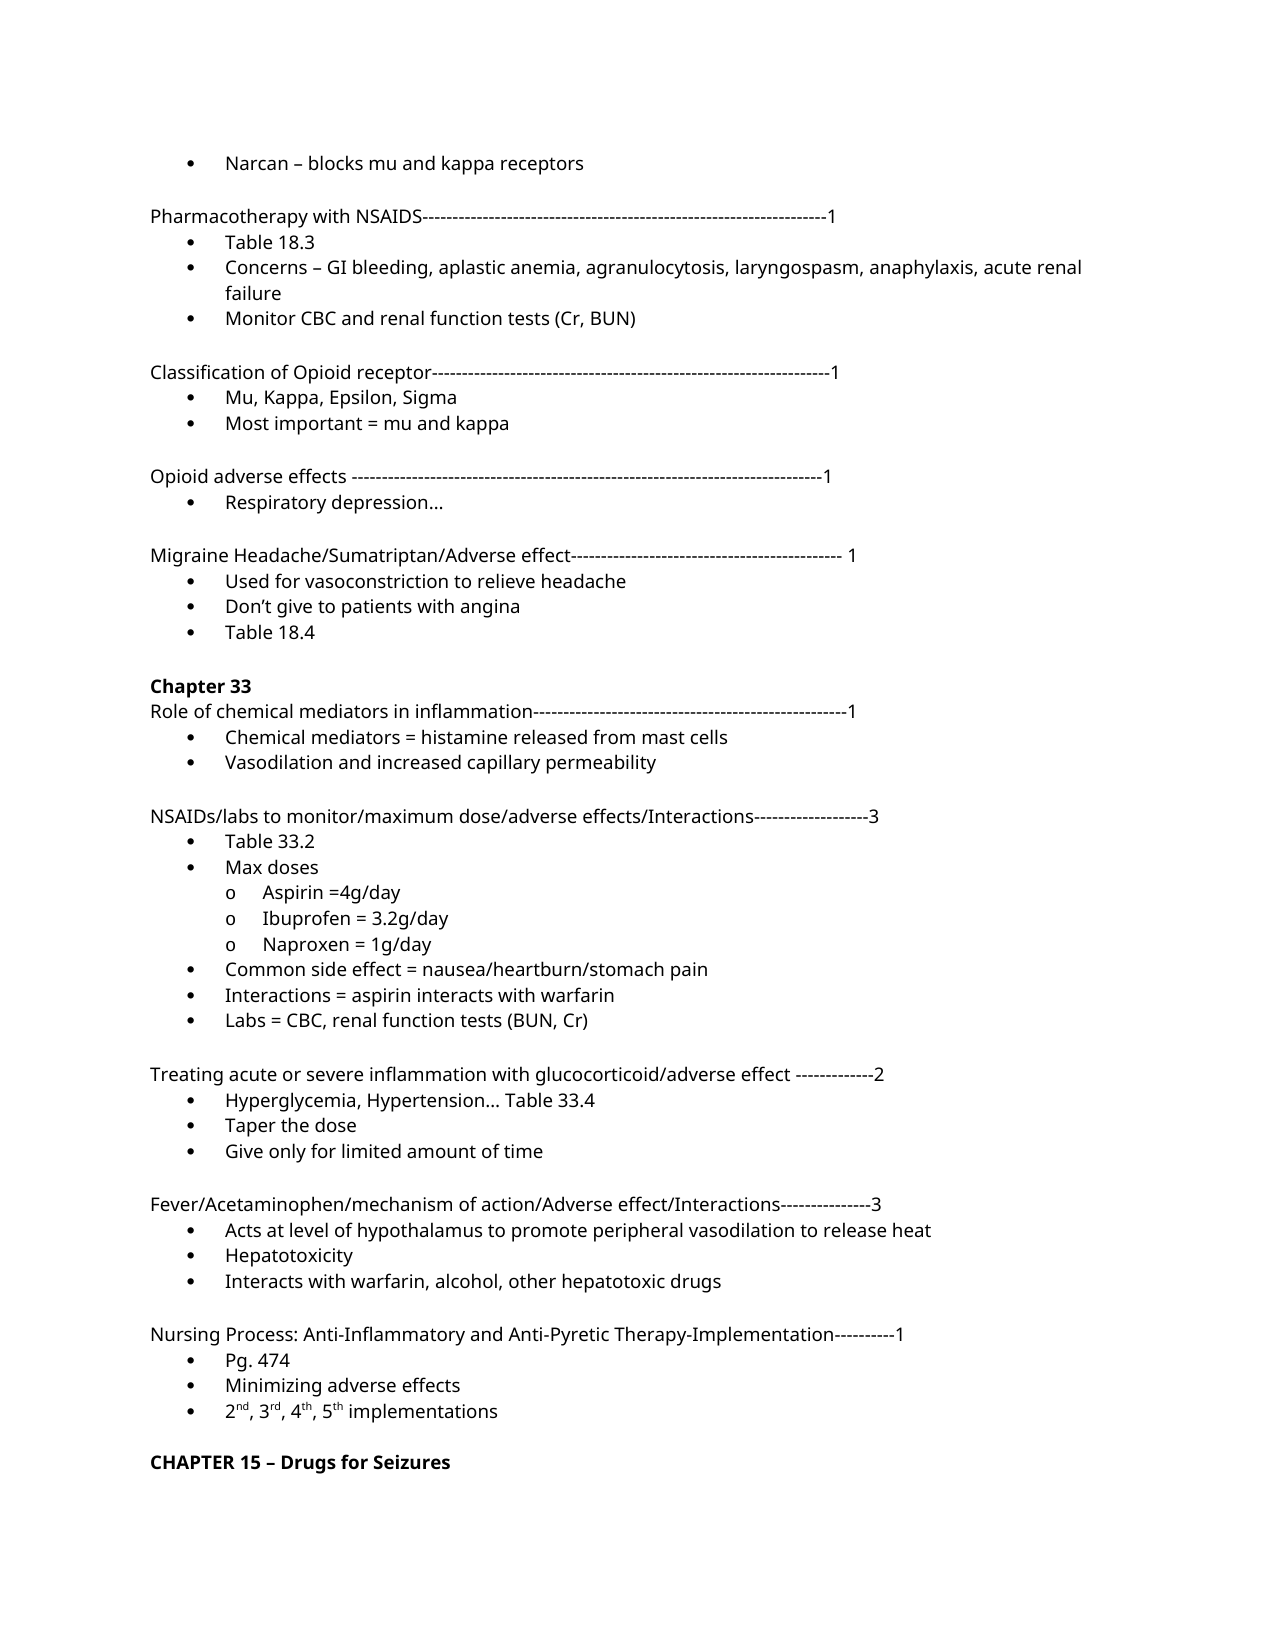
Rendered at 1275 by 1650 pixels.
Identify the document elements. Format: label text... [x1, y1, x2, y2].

list Monitor CBC and renal function tests (Cr, BUN) [187, 306, 1125, 359]
list Common side effect = nausea/heartburn/stomach pain [187, 957, 1125, 982]
list Narcan – blocks mu and kappa receptors [187, 150, 1125, 203]
text Treating acute or severe inflammation with glucocorticoid/adverse effect -------------2 [150, 1061, 1125, 1087]
text NSAIDs/labs to monitor/maximum dose/adverse effects/Interactions-------------------3 [150, 803, 1125, 828]
list Chemical mediators = histamine released from mast cells [187, 724, 1125, 749]
list Labs = CBC, renal function tests (BUN, Cr) [187, 1008, 1125, 1061]
list Hepatotoxicity [187, 1242, 1125, 1268]
list Used for vasoconstriction to relieve headache [187, 568, 1125, 594]
text Nursing Process: Anti-Inflammatory and Anti-Pyretic Therapy-Implementation----------1 [150, 1322, 1125, 1347]
list Vasodilation and increased capillary permeability [187, 749, 1125, 803]
list Give only for limited amount of time [187, 1138, 1125, 1191]
list Table 18.4 [187, 619, 1125, 673]
list Concerns – GI bleeding, aplastic anemia, agranulocytosis, laryngospasm, anaphylaxis, acute renal failure [187, 254, 1125, 306]
text Migraine Headache/Sumatriptan/Adverse effect--------------------------------------------- 1 [150, 543, 1125, 568]
text Classification of Opioid receptor------------------------------------------------------------------1 [150, 359, 1125, 385]
list Pg. 474 [187, 1347, 1125, 1373]
list Max doses [187, 854, 1125, 879]
list Most important = mu and kappa [187, 410, 1125, 464]
list Mu, Kappa, Epsilon, Sigma [187, 385, 1125, 410]
list Acts at level of hypothalamus to promote peripheral vasodilation to release heat [187, 1217, 1125, 1242]
text Role of chemical mediators in inflammation----------------------------------------------------1 [150, 698, 1125, 724]
list Interactions = aspirin interacts with warfarin [187, 982, 1125, 1008]
list Naproxen = 1g/day [225, 931, 1125, 957]
list Ibuprofen = 3.2g/day [225, 905, 1125, 931]
list 2nd, 3rd, 4th, 5th implementations [187, 1398, 1125, 1424]
list Table 18.3 [187, 229, 1125, 254]
text Opioid adverse effects ------------------------------------------------------------------------------1 [150, 464, 1125, 489]
text Fever/Acetaminophen/mechanism of action/Adverse effect/Interactions---------------3 [150, 1191, 1125, 1217]
list Don’t give to patients with angina [187, 594, 1125, 619]
text Pharmacotherapy with NSAIDS-------------------------------------------------------------------1 [150, 203, 1125, 229]
list Aspirin =4g/day [225, 879, 1125, 905]
text Chapter 33 [150, 673, 1125, 698]
list Minimizing adverse effects [187, 1373, 1125, 1398]
list Hyperglycemia, Hypertension… Table 33.4 [187, 1087, 1125, 1112]
list Taper the dose [187, 1112, 1125, 1138]
list Respiratory depression… [187, 489, 1125, 543]
list Table 33.2 [187, 828, 1125, 854]
list Interacts with warfarin, alcohol, other hepatotoxic drugs [187, 1268, 1125, 1322]
text CHAPTER 15 – Drugs for Seizures [150, 1449, 1125, 1475]
